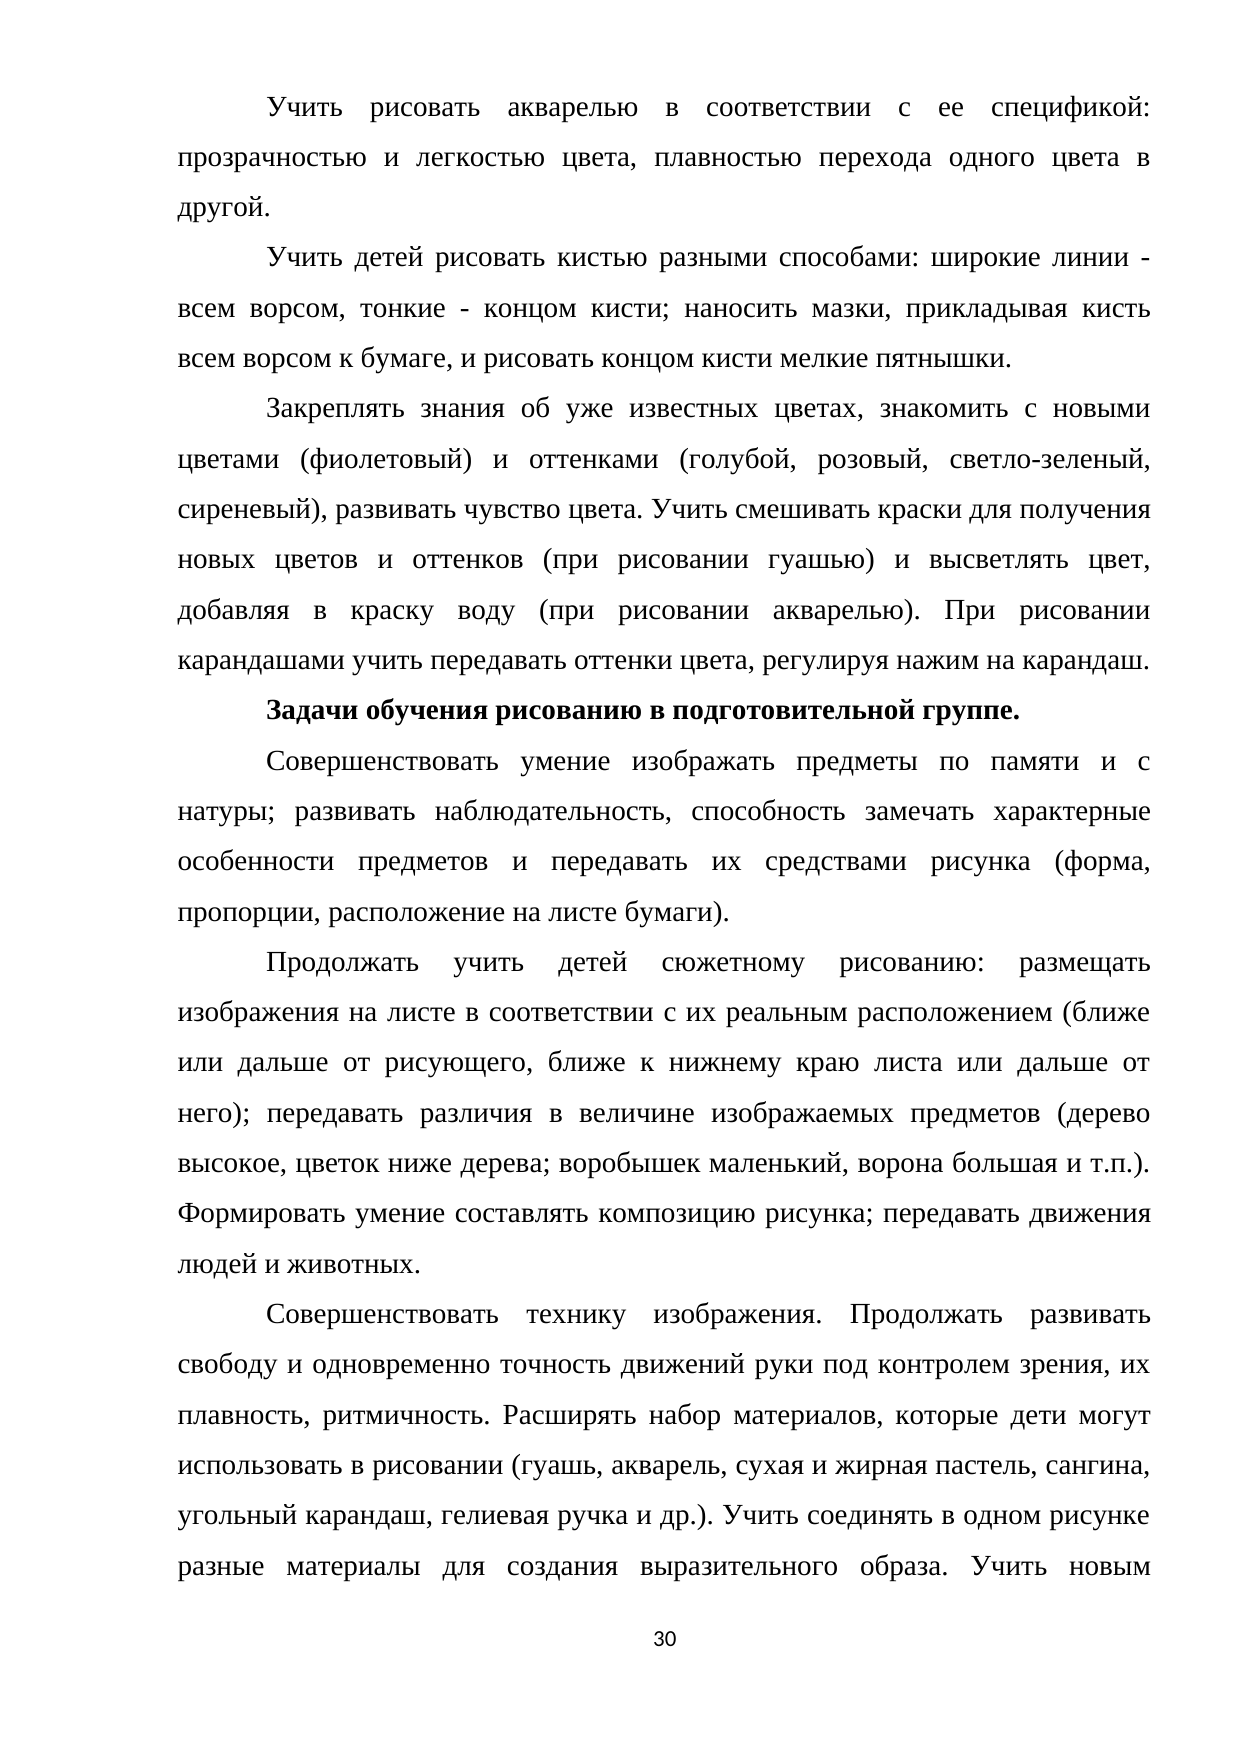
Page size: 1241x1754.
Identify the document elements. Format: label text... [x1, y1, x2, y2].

text Учить рисовать акварелью в соответствии с ее спецификой: прозрачностью и легкостью цвета, плавностью перехода одного цвета в другой. [177, 89, 1152, 223]
text Учить детей рисовать кистью разными способами: широкие линии - всем ворсом, тонкие - концом кисти; наносить мазки, прикладывая кисть всем ворсом к бумаге, и рисовать концом кисти мелкие пятнышки. [177, 239, 1152, 374]
text Совершенствовать умение изображать предметы по памяти и с натуры; развивать наблюдательность, способность замечать характерные особенности предметов и передавать их средствами рисунка (форма, пропорции, расположение на листе бумаги). [177, 743, 1152, 927]
text Задачи обучения рисованию в подготовительной группе. [177, 692, 1152, 726]
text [177, 1296, 1152, 1581]
text Продолжать учить детей сюжетному рисованию: размещать изображения на листе в соответствии с их реальным расположением (ближе или дальше от рисующего, ближе к нижнему краю листа или дальше от него); передавать различия в величине изображаемых предметов (дерево высокое, цветок ниже дерева; воробышек маленький, ворона большая и т.п.). Формировать умение составлять композицию рисунка; передавать движения людей и животных. [177, 944, 1152, 1279]
text Закреплять знания об уже известных цветах, знакомить с новыми цветами (фиолетовый) и оттенками (голубой, розовый, светло-зеленый, сиреневый), развивать чувство цвета. Учить смешивать краски для получения новых цветов и оттенков (при рисовании гуашью) и высветлять цвет, добавляя в краску воду (при рисовании акварелью). При рисовании карандашами учить передавать оттенки цвета, регулируя нажим на карандаш. [177, 391, 1152, 676]
